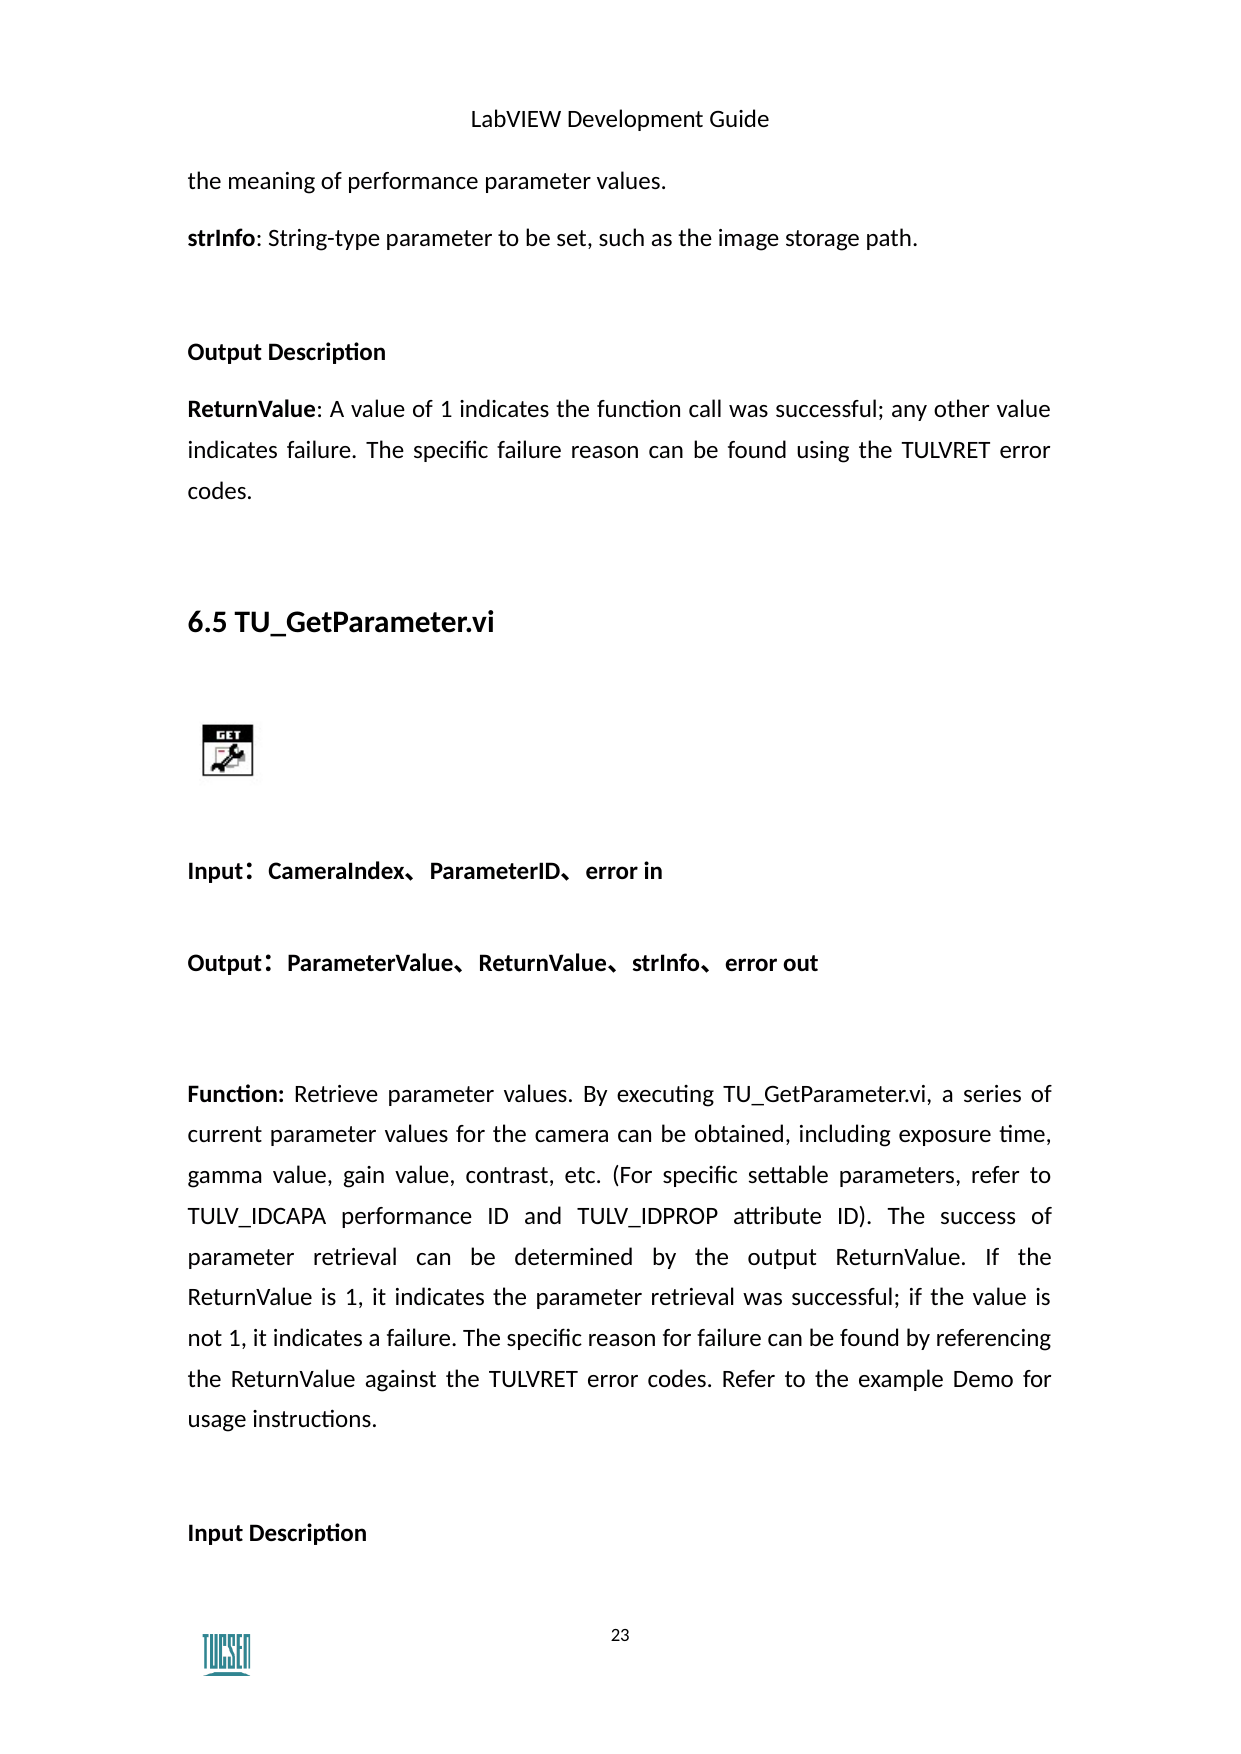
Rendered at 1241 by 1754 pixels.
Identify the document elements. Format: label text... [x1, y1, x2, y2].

picture [202, 1634, 251, 1676]
subtitle 6.5 TU_GetParameter.vi [187, 587, 1053, 655]
text ReturnValue: A value of 1 indicates the function call was successful; any other value indicates failure. The specific failure reason can be found using the TULVRET error codes. [187, 392, 1053, 507]
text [187, 164, 1053, 198]
text Function: Retrieve parameter values. By executing TU_GetParameter.vi, a series of current parameter values for the camera can be obtained, including exposure time, gamma value, gain value, contrast, etc. (For specific settable parameters, refer to TULV_IDCAPA performance ID and TULV_IDPROP attribute ID). The success of parameter retrieval can be determined by the output ReturnValue. If the ReturnValue is 1, it indicates the parameter retrieval was successful; if the value is not 1, it indicates a failure. The specific reason for failure can be found by referencing the ReturnValue against the TULVRET error codes. Refer to the example Demo for usage instructions. [187, 1076, 1053, 1436]
text Input：CameraIndex、ParameterID、error in [187, 835, 1053, 903]
picture [187, 710, 266, 789]
text Output：ParameterValue、ReturnValue、strInfo、error out [187, 927, 1053, 995]
text Output Description [187, 335, 1053, 369]
text Input Description [187, 1516, 1053, 1550]
text strInfo: String-type parameter to be set, such as the image storage path. [187, 221, 1053, 255]
